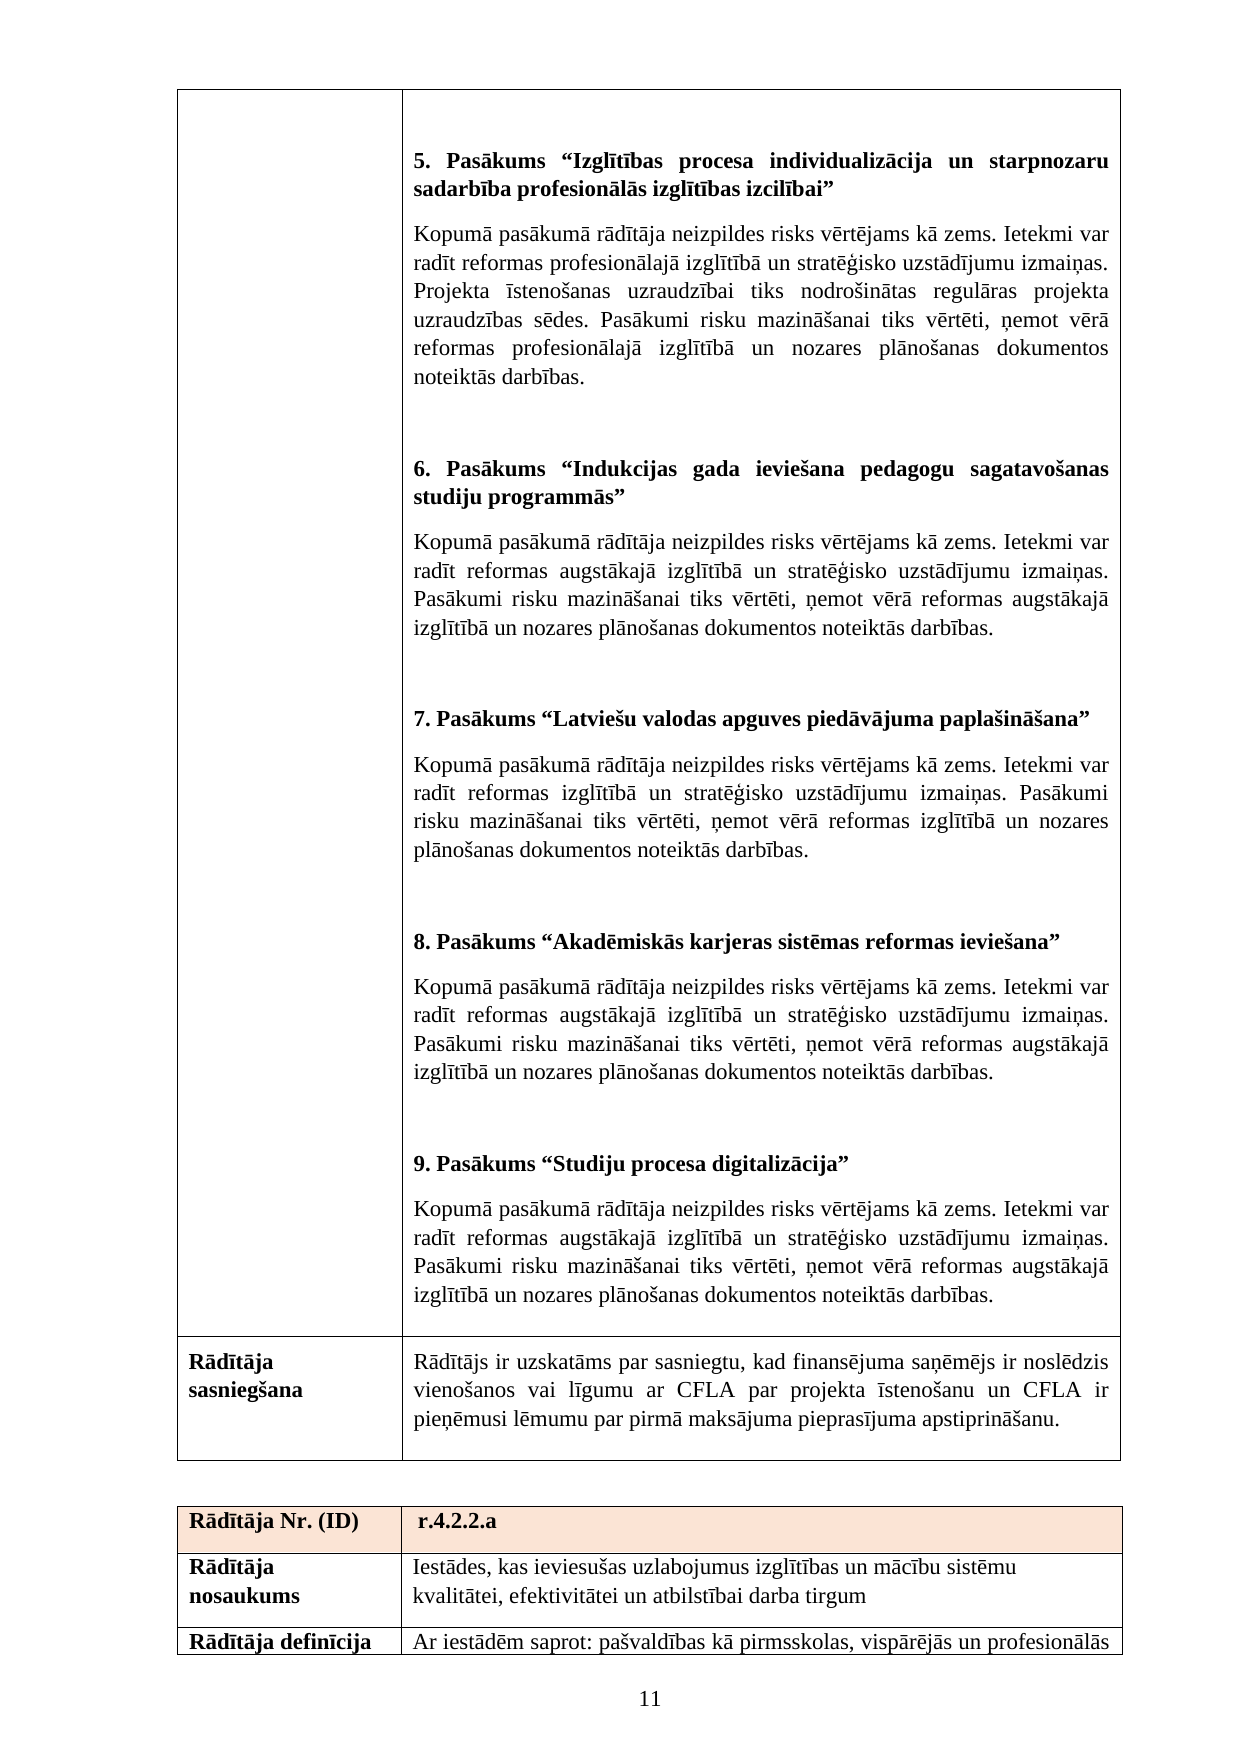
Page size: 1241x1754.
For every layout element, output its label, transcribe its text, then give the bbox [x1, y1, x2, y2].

table_cell Rādītājs ir uzskatāms par sasniegtu, kad finansējuma saņēmējs ir noslēdzis vienošanos vai līgumu ar CFLA par projekta īstenošanu un CFLA ir pieņēmusi lēmumu par pirmā maksājuma pieprasījuma apstiprināšanu. [403, 1337, 1120, 1460]
table_header Rādītāja Nr. (ID) [178, 1507, 401, 1552]
table_cell Rādītāja definīcija [178, 1628, 401, 1654]
table_cell Rādītāja sasniegšana [178, 1337, 402, 1460]
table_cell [403, 90, 1120, 1336]
table_cell Iestādes, kas ieviesušas uzlabojumus izglītības un mācību sistēmu kvalitātei, efektivitātei un atbilstībai darba tirgum [402, 1554, 1122, 1627]
table_header r.4.2.2.a [402, 1507, 1122, 1552]
table_cell Rādītāja nosaukums [178, 1554, 401, 1627]
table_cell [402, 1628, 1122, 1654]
